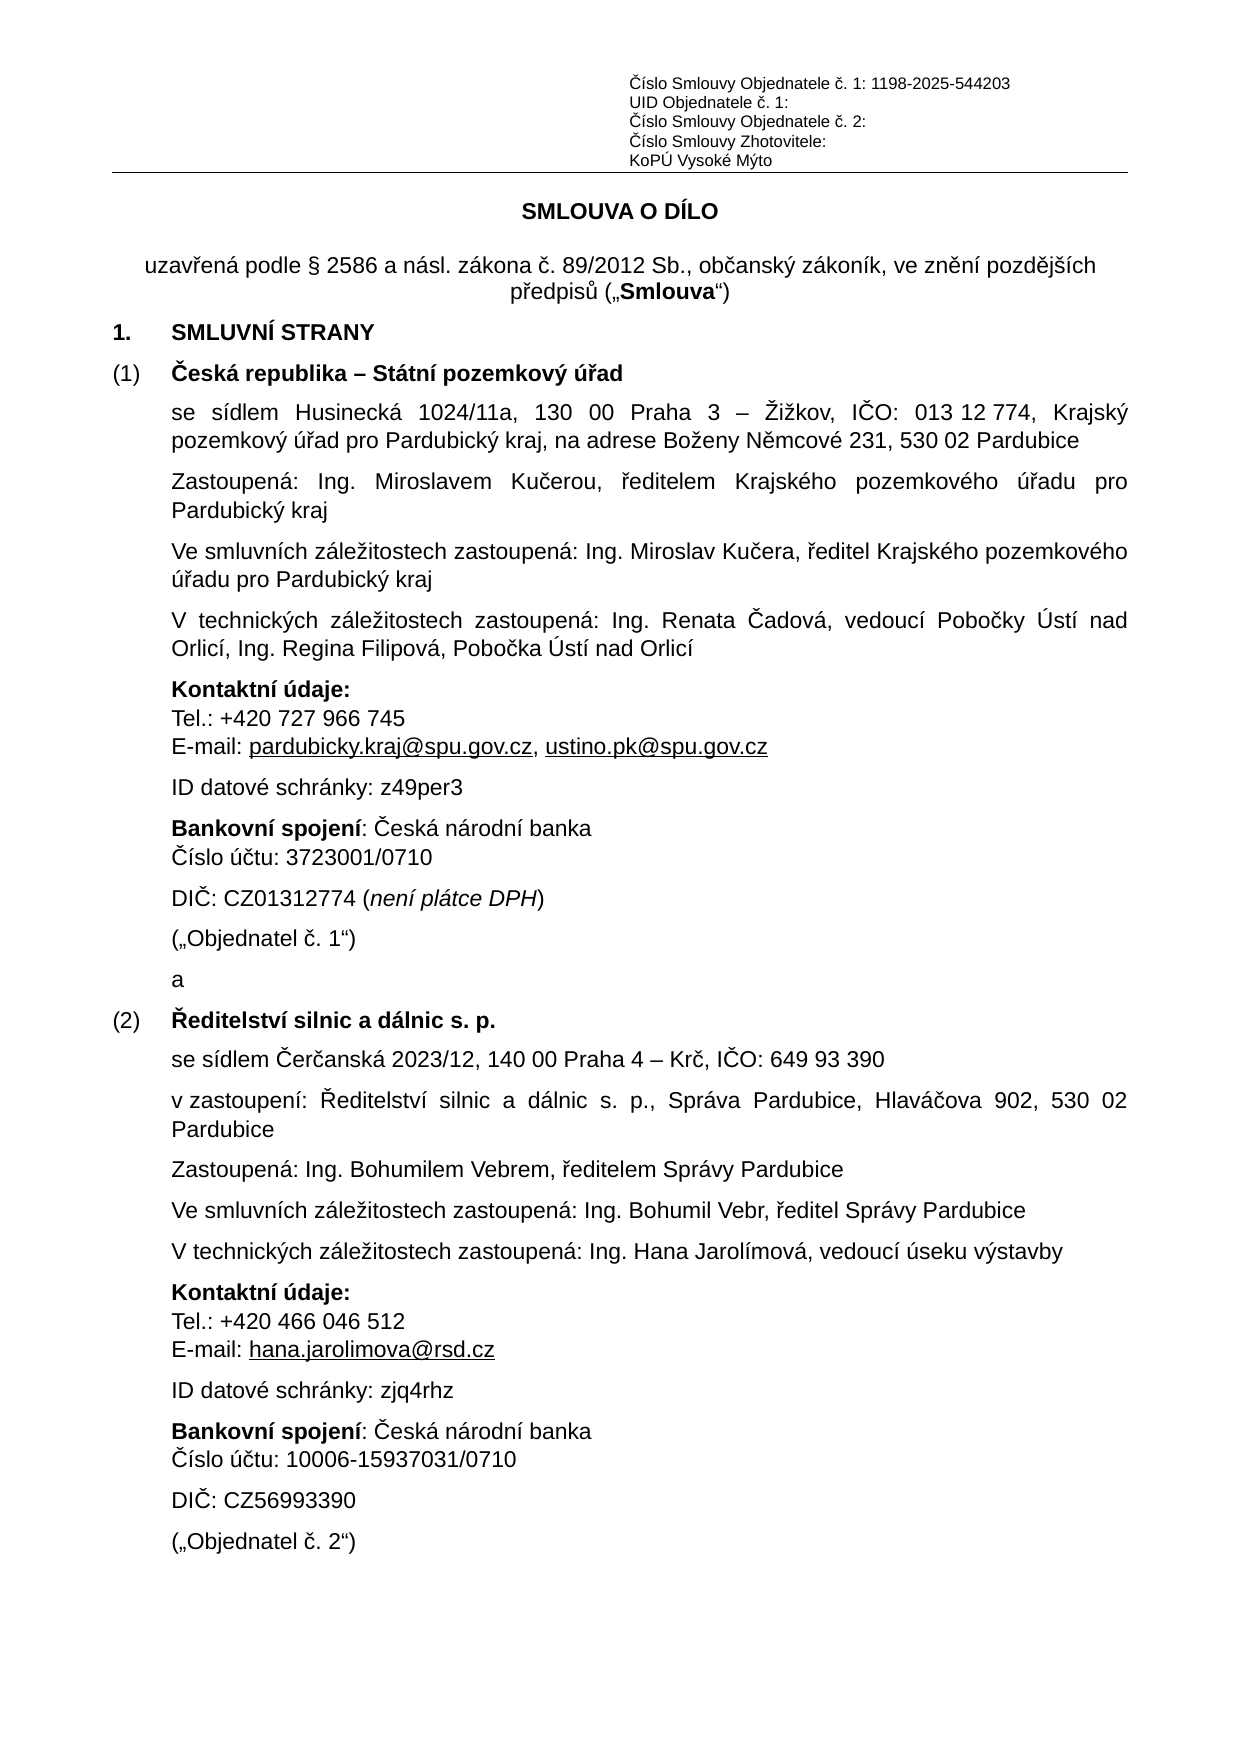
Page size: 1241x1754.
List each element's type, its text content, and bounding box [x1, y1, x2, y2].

text („Objednatel č. 2“) [171, 1528, 980, 1555]
text ID datové schránky: z49per3 [171, 774, 980, 801]
text Zastoupená: Ing. Miroslavem Kučerou, ředitelem Krajského pozemkového úřadu pro Pardubický kraj [171, 468, 1128, 523]
text Ve smluvních záležitostech zastoupená: Ing. Miroslav Kučera, ředitel Krajského pozemkového úřadu pro Pardubický kraj [171, 538, 1128, 592]
text Bankovní spojení: Česká národní banka [171, 1418, 1128, 1444]
text DIČ: CZ01312774 (není plátce DPH) [171, 884, 980, 911]
text Kontaktní údaje: [171, 1279, 1128, 1306]
text se sídlem Husinecká 1024/11a, 130 00 Praha 3 – Žižkov, IČO: 013 12 774, Krajský pozemkový úřad pro Pardubický kraj, na adrese Boženy Němcové 231, 530 02 Pardubice [171, 399, 1128, 454]
text („Objednatel č. 1“) [171, 925, 980, 952]
text ID datové schránky: zjq4rhz [171, 1377, 980, 1403]
text V technických záležitostech zastoupená: Ing. Hana Jarolímová, vedoucí úseku výstavby [171, 1238, 1128, 1265]
text a [171, 966, 980, 993]
text Tel.: +420 727 966 745 [171, 705, 1128, 731]
text Ve smluvních záležitostech zastoupená: Ing. Bohumil Vebr, ředitel Správy Pardubice [171, 1197, 1128, 1224]
text Zastoupená: Ing. Bohumilem Vebrem, ředitelem Správy Pardubice [171, 1156, 1128, 1183]
text DIČ: CZ56993390 [171, 1487, 980, 1514]
text v zastoupení: Ředitelství silnic a dálnic s. p., Správa Pardubice, Hlaváčova 902, 530 02 Pardubice [171, 1087, 1128, 1142]
subtitle SMLUVNÍ STRANY [112, 319, 1128, 345]
title SMLOUVA O DÍLO [112, 198, 1128, 225]
text Číslo účtu: 10006-15937031/0710 [171, 1446, 980, 1473]
text Číslo účtu: 3723001/0710 [171, 843, 980, 870]
text Kontaktní údaje: [171, 676, 1128, 703]
text E-mail: hana.jarolimova@rsd.cz [171, 1336, 1128, 1362]
text se sídlem Čerčanská 2023/12, 140 00 Praha 4 – Krč, IČO: 649 93 390 [171, 1046, 1128, 1072]
text E-mail: pardubicky.kraj@spu.gov.cz, ustino.pk@spu.gov.cz [171, 733, 1128, 759]
text Tel.: +420 466 046 512 [171, 1308, 1128, 1334]
list uzavřená podle § 2586 a násl. zákona č. 89/2012 Sb., občanský zákoník, ve znění pozdějších předpisů („Smlouva“) [112, 252, 1128, 304]
list Česká republika – Státní pozemkový úřad [112, 360, 1128, 386]
text Bankovní spojení: Česká národní banka [171, 815, 1128, 841]
text V technických záležitostech zastoupená: Ing. Renata Čadová, vedoucí Pobočky Ústí nad Orlicí, Ing. Regina Filipová, Pobočka Ústí nad Orlicí [171, 607, 1128, 662]
list Ředitelství silnic a dálnic s. p. [112, 1007, 1128, 1034]
